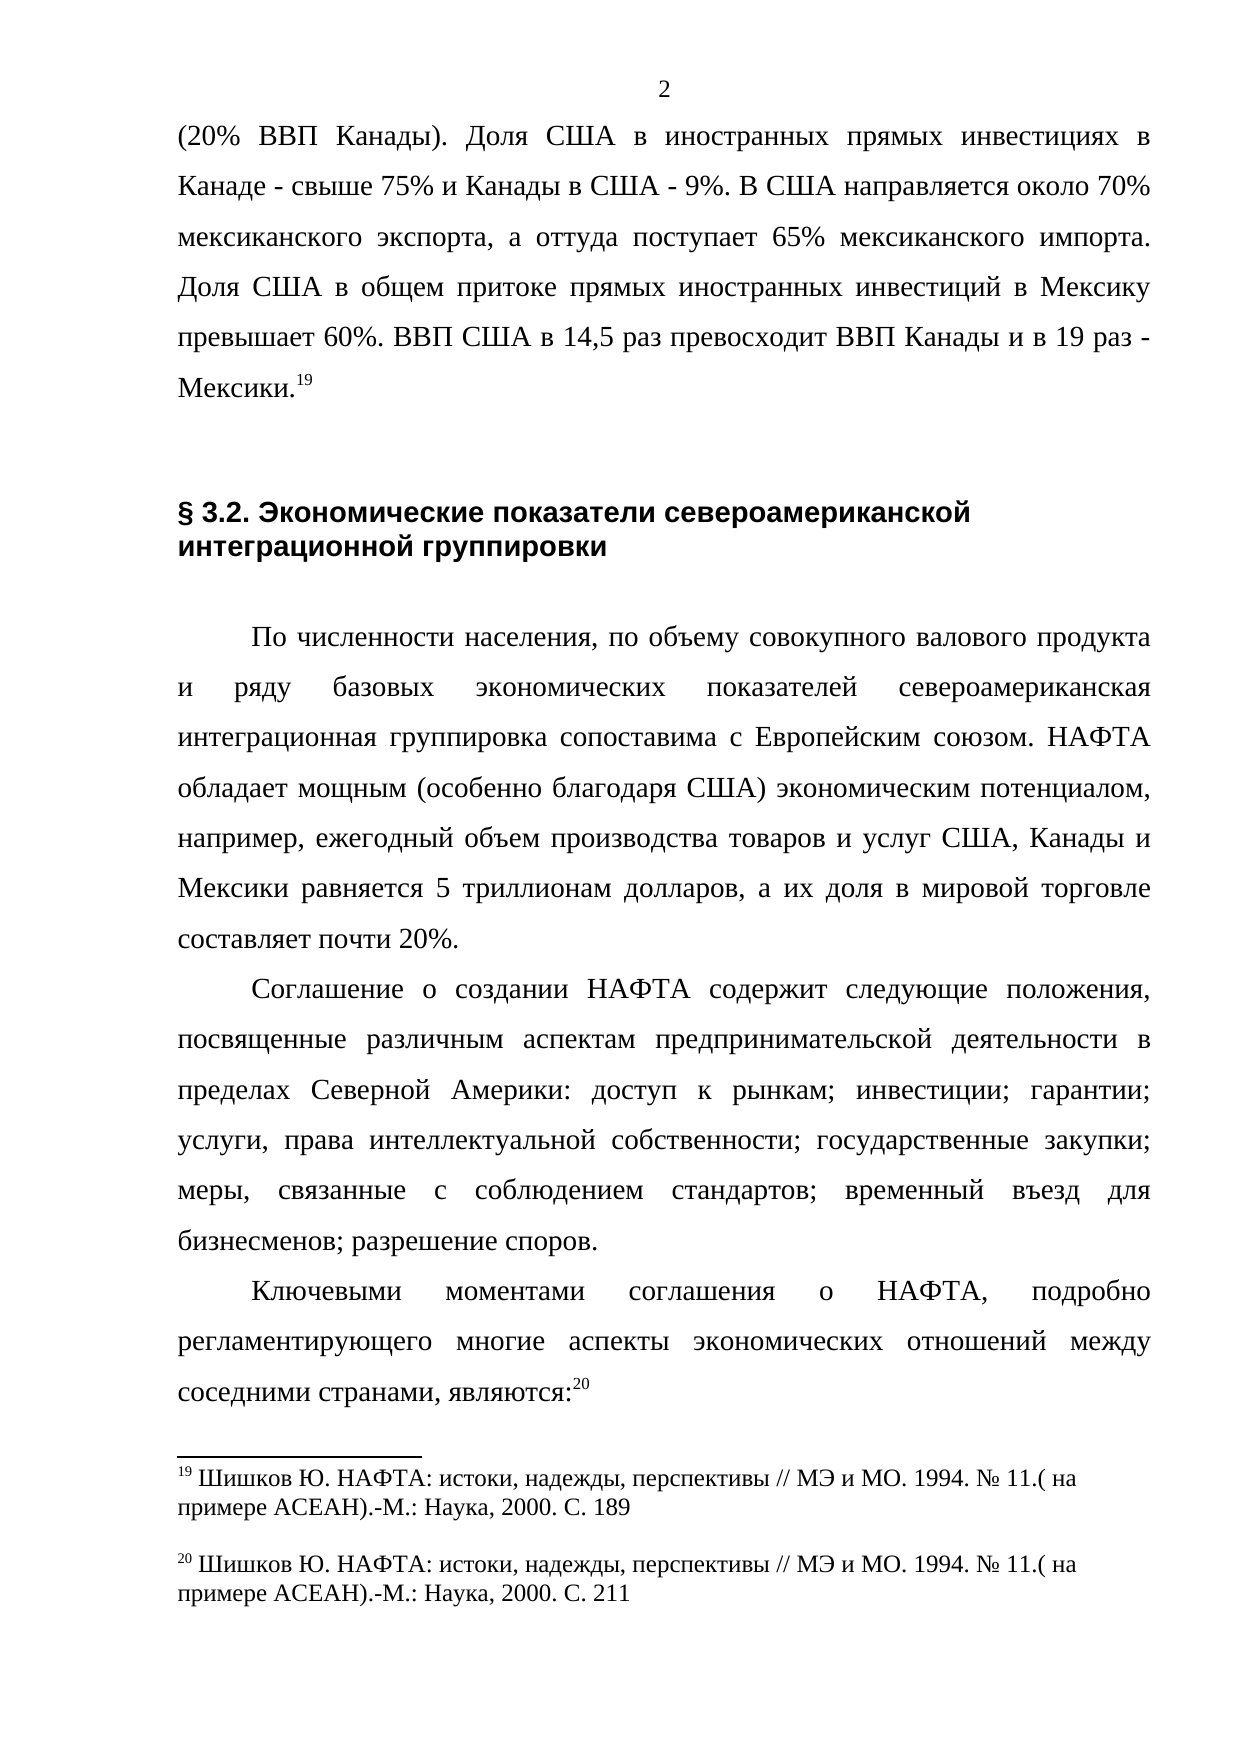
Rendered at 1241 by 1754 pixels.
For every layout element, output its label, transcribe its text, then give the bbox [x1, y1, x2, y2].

text Ключевыми моментами соглашения о НАФТА, подробно регламентирующего многие аспекты экономических отношений между соседними странами, являются: [177, 1273, 1152, 1407]
subtitle § 3.2. Экономические показатели североамериканской интеграционной группировки [177, 495, 1152, 562]
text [177, 118, 1152, 403]
text Соглашение о создании НАФТА содержит следующие положения, посвященные различным аспектам предпринимательской деятельности в пределах Северной Америки: доступ к рынкам; инвестиции; гарантии; услуги, права интеллектуальной собственности; государственные закупки; меры, связанные с соблюдением стандартов; временный въезд для бизнесменов; разрешение споров. [177, 971, 1152, 1256]
text По численности населения, по объему совокупного валового продукта и ряду базовых экономических показателей североамериканская интеграционная группировка сопоставима с Европейским союзом. НАФТА обладает мощным (особенно благодаря США) экономическим потенциалом, например, ежегодный объем производства товаров и услуг США, Канады и Мексики равняется 5 триллионам долларов, а их доля в мировой торговле составляет почти 20%. [177, 619, 1152, 954]
